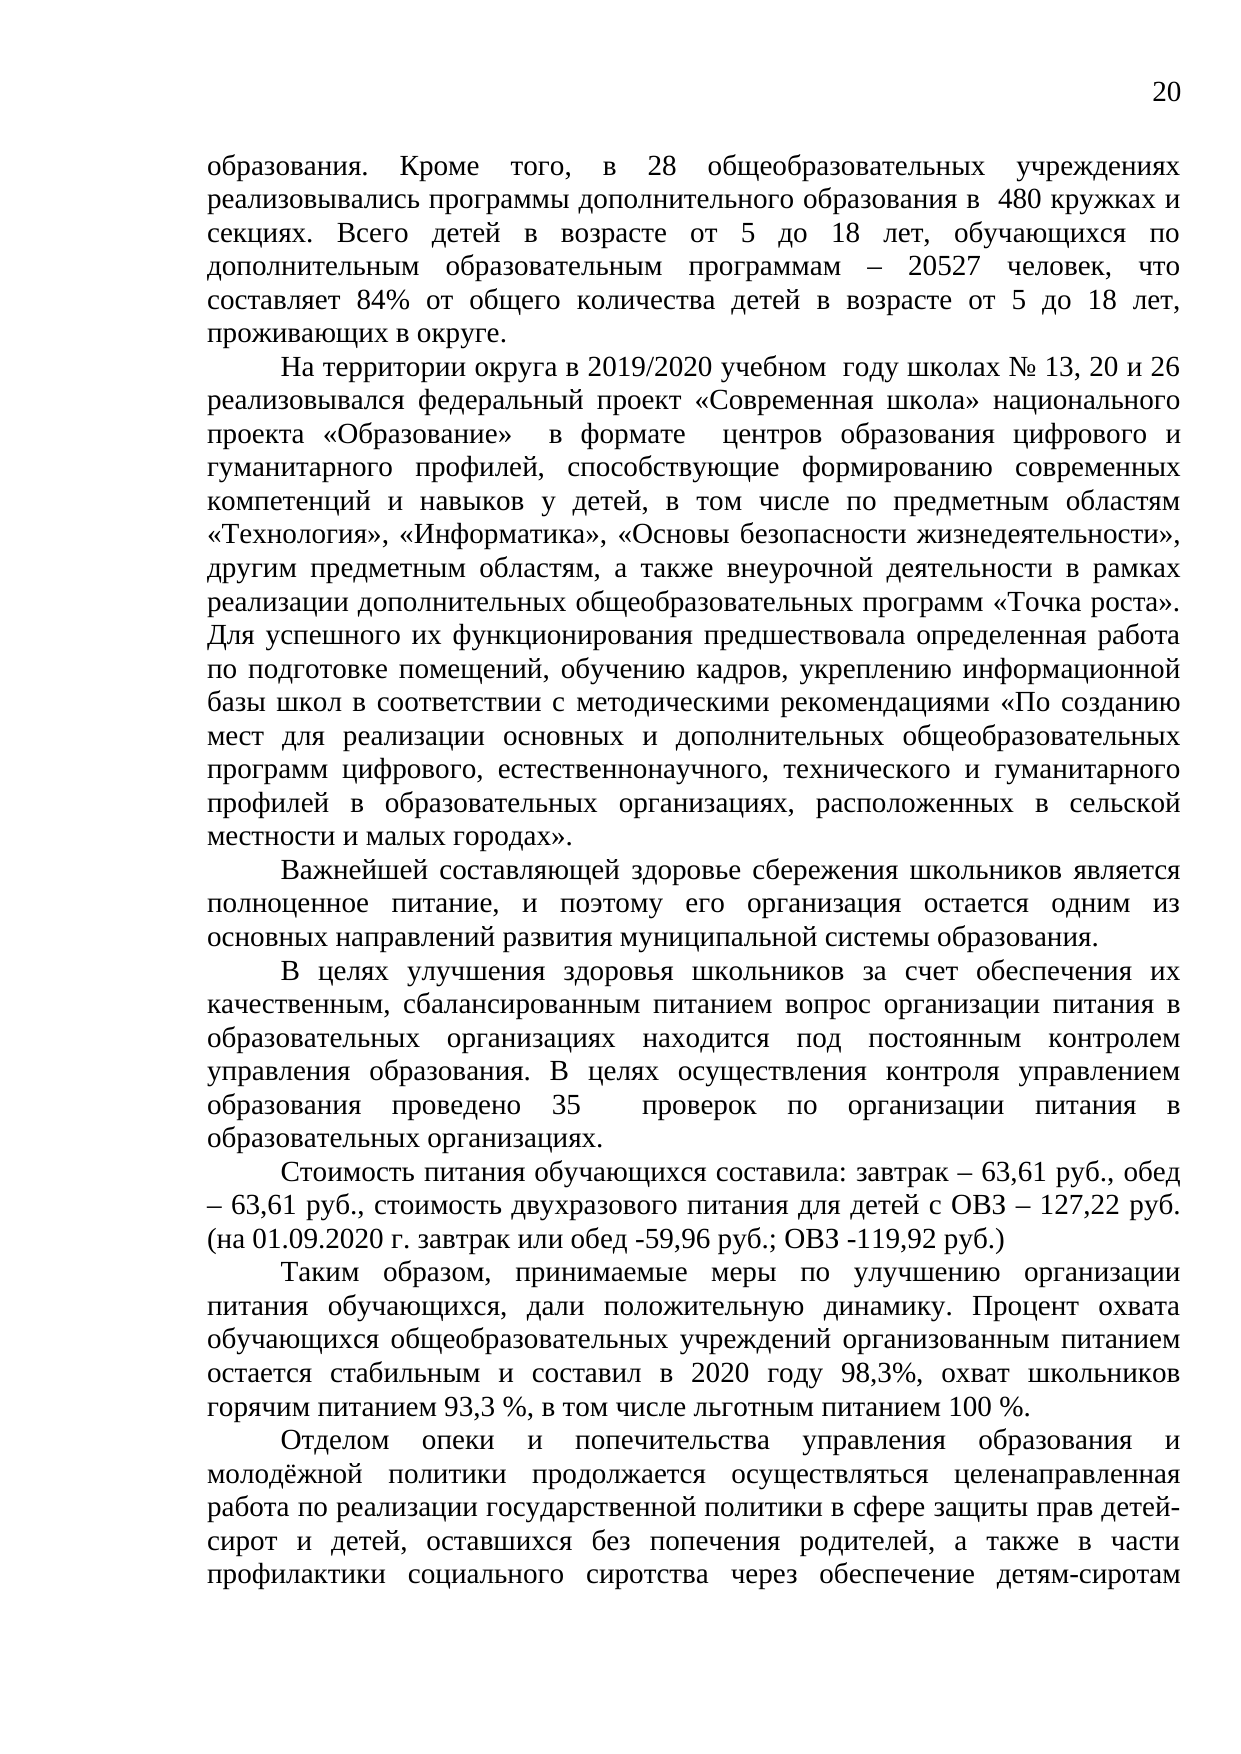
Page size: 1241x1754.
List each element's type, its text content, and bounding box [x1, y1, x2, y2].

text В целях улучшения здоровья школьников за счет обеспечения их качественным, сбалансированным питанием вопрос организации питания в образовательных организациях находится под постоянным контролем управления образования. В целях осуществления контроля управлением образования проведено 35 проверок по организации питания в образовательных организациях. [207, 953, 1181, 1154]
text Стоимость питания обучающихся составила: завтрак – 63,61 руб., обед – 63,61 руб., стоимость двухразового питания для детей с ОВЗ – 127,22 руб. (на 01.09.2020 г. завтрак или обед -59,96 руб.; ОВЗ -119,92 руб.) [207, 1154, 1181, 1254]
text Важнейшей составляющей здоровье сбережения школьников является полноценное питание, и поэтому его организация остается одним из основных направлений развития муниципальной системы образования. [207, 852, 1181, 953]
text Таким образом, принимаемые меры по улучшению организации питания обучающихся, дали положительную динамику. Процент охвата обучающихся общеобразовательных учреждений организованным питанием остается стабильным и составил в 2020 году 98,3%, охват школьников горячим питанием 93,3 %, в том числе льготным питанием 100 %. [207, 1254, 1181, 1422]
text На территории округа в 2019/2020 учебном году школах № 13, 20 и 26 реализовывался федеральный проект «Современная школа» национального проекта «Образование» в формате центров образования цифрового и гуманитарного профилей, способствующие формированию современных компетенций и навыков у детей, в том числе по предметным областям «Технология», «Информатика», «Основы безопасности жизнедеятельности», другим предметным областям, а также внеурочной деятельности в рамках реализации дополнительных общеобразовательных программ «Точка роста». Для успешного их функционирования предшествовала определенная работа по подготовке помещений, обучению кадров, укреплению информационной базы школ в соответствии с методическими рекомендациями «По созданию мест для реализации основных и дополнительных общеобразовательных программ цифрового, естественнонаучного, технического и гуманитарного профилей в образовательных организациях, расположенных в сельской местности и малых городах». [207, 349, 1181, 852]
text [207, 1422, 1181, 1590]
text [207, 148, 1181, 349]
